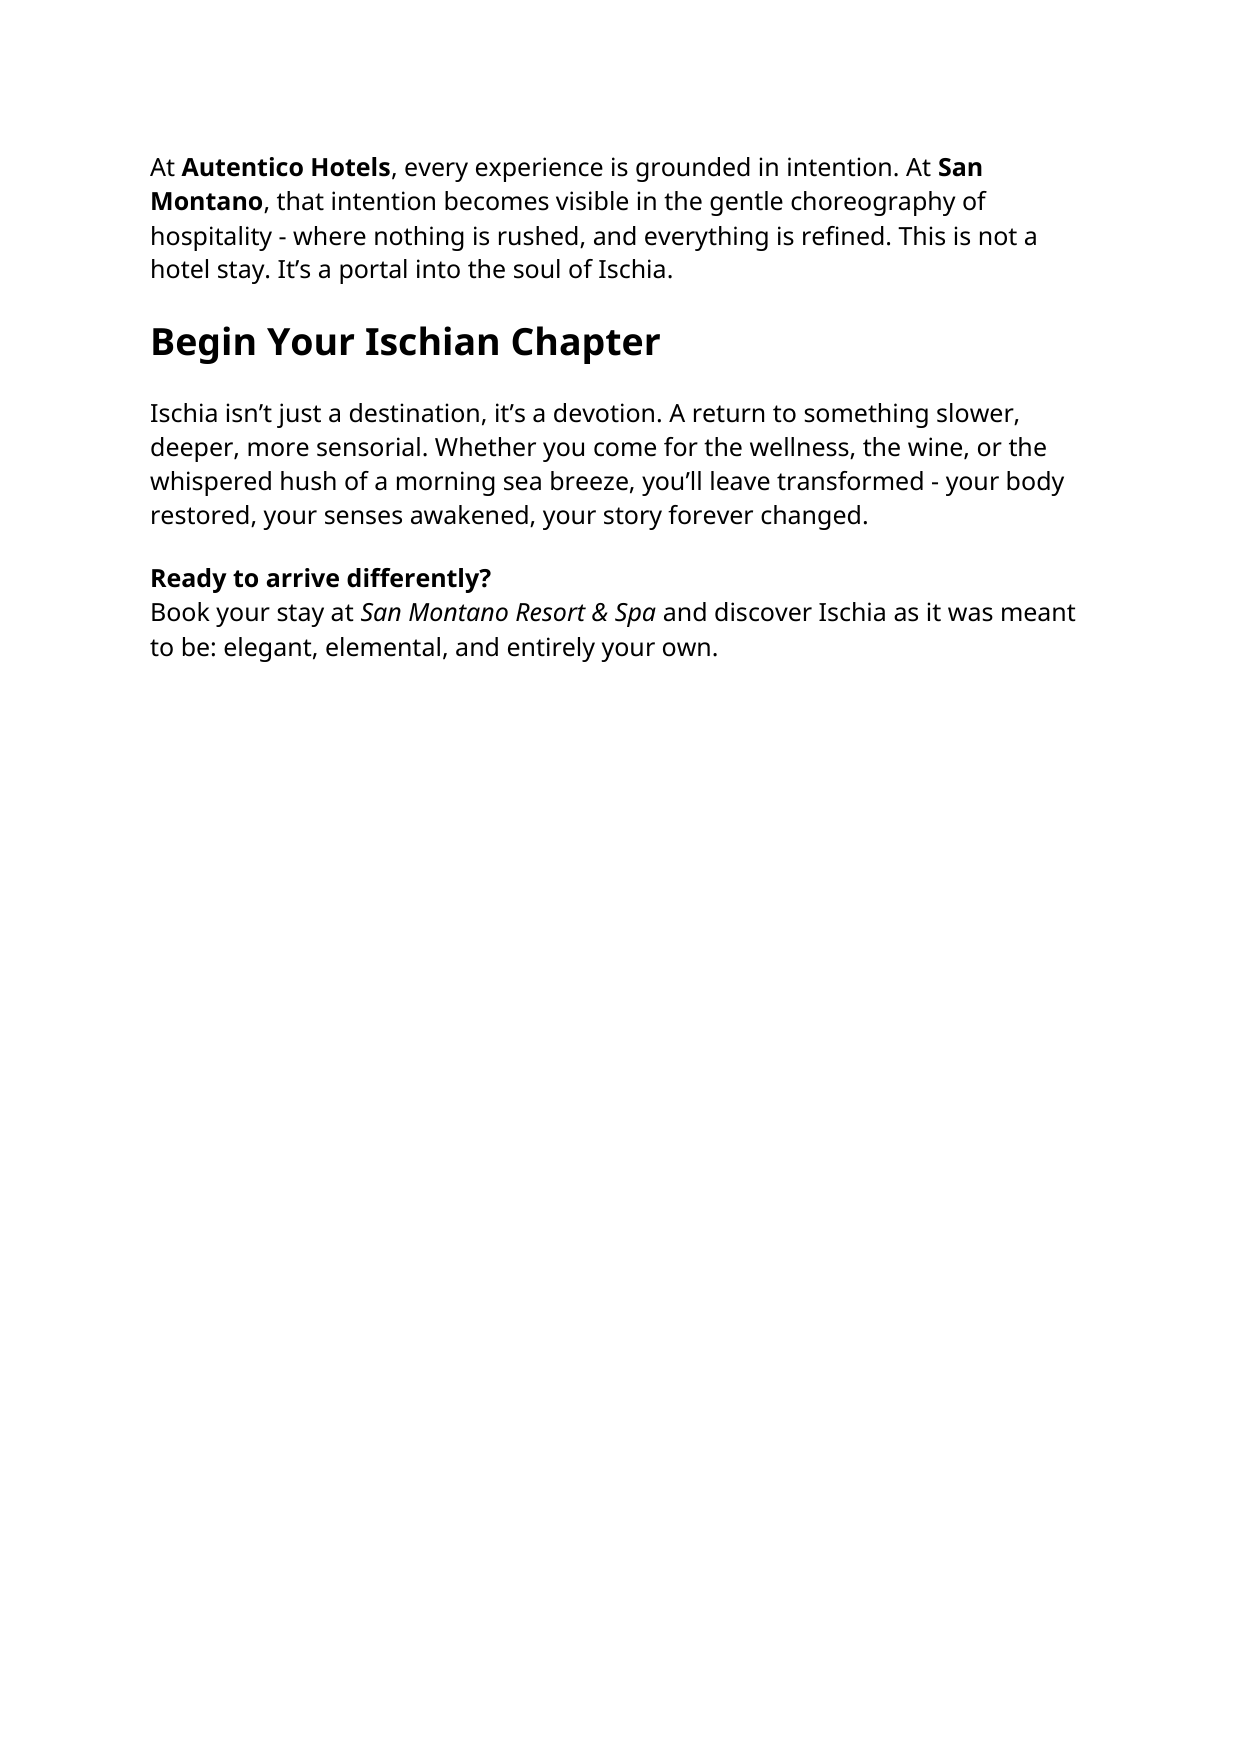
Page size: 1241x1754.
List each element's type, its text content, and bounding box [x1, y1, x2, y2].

text Begin Your Ischian Chapter [150, 315, 1090, 366]
text At Autentico Hotels, every experience is grounded in intention. At San Montano, that intention becomes visible in the gentle choreography of hospitality - where nothing is rushed, and everything is refined. This is not a hotel stay. It’s a portal into the soul of Ischia. [150, 150, 1090, 286]
text Ischia isn’t just a destination, it’s a devotion. A return to something slower, deeper, more sensorial. Whether you come for the wellness, the wine, or the whispered hush of a morning sea breeze, you’ll leave transformed - your body restored, your senses awakened, your story forever changed. [150, 396, 1090, 532]
text Ready to arrive differently? Book your stay at San Montano Resort & Spa and discover Ischia as it was meant to be: elegant, elemental, and entirely your own. [150, 561, 1090, 663]
